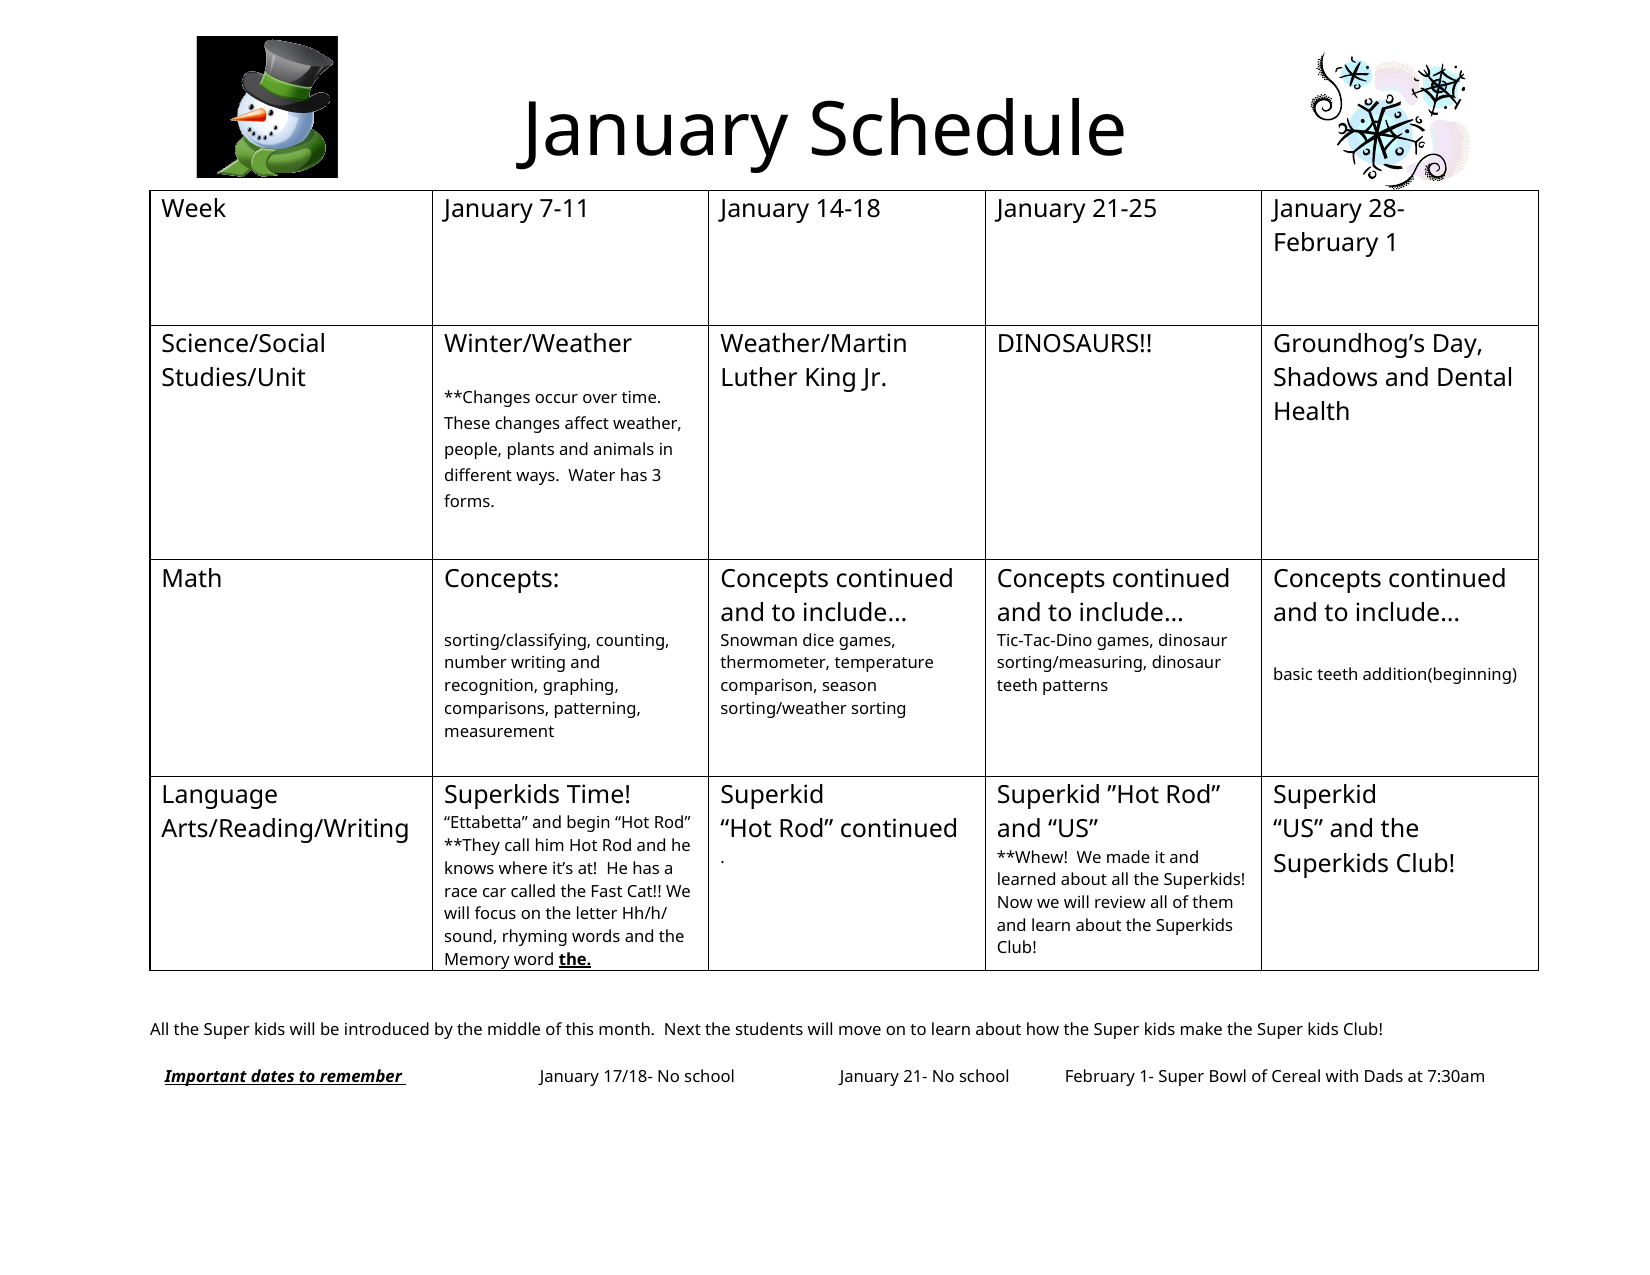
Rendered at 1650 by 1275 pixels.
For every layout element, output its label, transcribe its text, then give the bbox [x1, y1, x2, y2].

table_cell Concepts continued and to include… Tic-Tac-Dino games, dinosaur sorting/measuring, dinosaur teeth patterns [986, 560, 1261, 776]
table_cell Science/Social Studies/Unit [151, 326, 432, 559]
table_header January 21-25 [986, 191, 1261, 324]
table_cell Superkids Time! “Ettabetta” and begin “Hot Rod” **They call him Hot Rod and he knows where it’s at! He has a race car called the Fast Cat!! We will focus on the letter Hh/h/ sound, rhyming words and the Memory word the. [433, 777, 708, 970]
table_cell Language Arts/Reading/Writing [151, 777, 432, 970]
table_cell Concepts: sorting/classifying, counting, number writing and recognition, graphing, comparisons, patterning, measurement [433, 560, 708, 776]
table_header January 7-11 [433, 191, 708, 324]
table_cell Winter/Weather **Changes occur over time. These changes affect weather, people, plants and animals in different ways. Water has 3 forms. [433, 326, 708, 559]
table_header Week [151, 191, 432, 324]
text Important dates to remember January 17/18- No school January 21- No school February 1- Super Bowl of Cereal with Dads at 7:30am [150, 1065, 1500, 1088]
table_header January 28- February 1 [1262, 191, 1538, 324]
table_header January 14-18 [709, 191, 985, 324]
table_cell Weather/Martin Luther King Jr. [709, 326, 985, 559]
table_cell Groundhog’s Day, Shadows and Dental Health [1262, 326, 1538, 559]
table_cell Concepts continued and to include… basic teeth addition(beginning) [1262, 560, 1538, 776]
table_cell Superkid ”Hot Rod” and “US” **Whew! We made it and learned about all the Superkids! Now we will review all of them and learn about the Superkids Club! [986, 777, 1261, 970]
table_cell Concepts continued and to include… Snowman dice games, thermometer, temperature comparison, season sorting/weather sorting [709, 560, 985, 776]
table_cell Superkid “US” and the Superkids Club! [1262, 777, 1538, 970]
table_cell DINOSAURS!! [986, 326, 1261, 559]
table_cell Math [151, 560, 432, 776]
table_cell Superkid “Hot Rod” continued . [709, 777, 985, 970]
text All the Super kids will be introduced by the middle of this month. Next the students will move on to learn about how the Super kids make the Super kids Club! [150, 1018, 1500, 1041]
